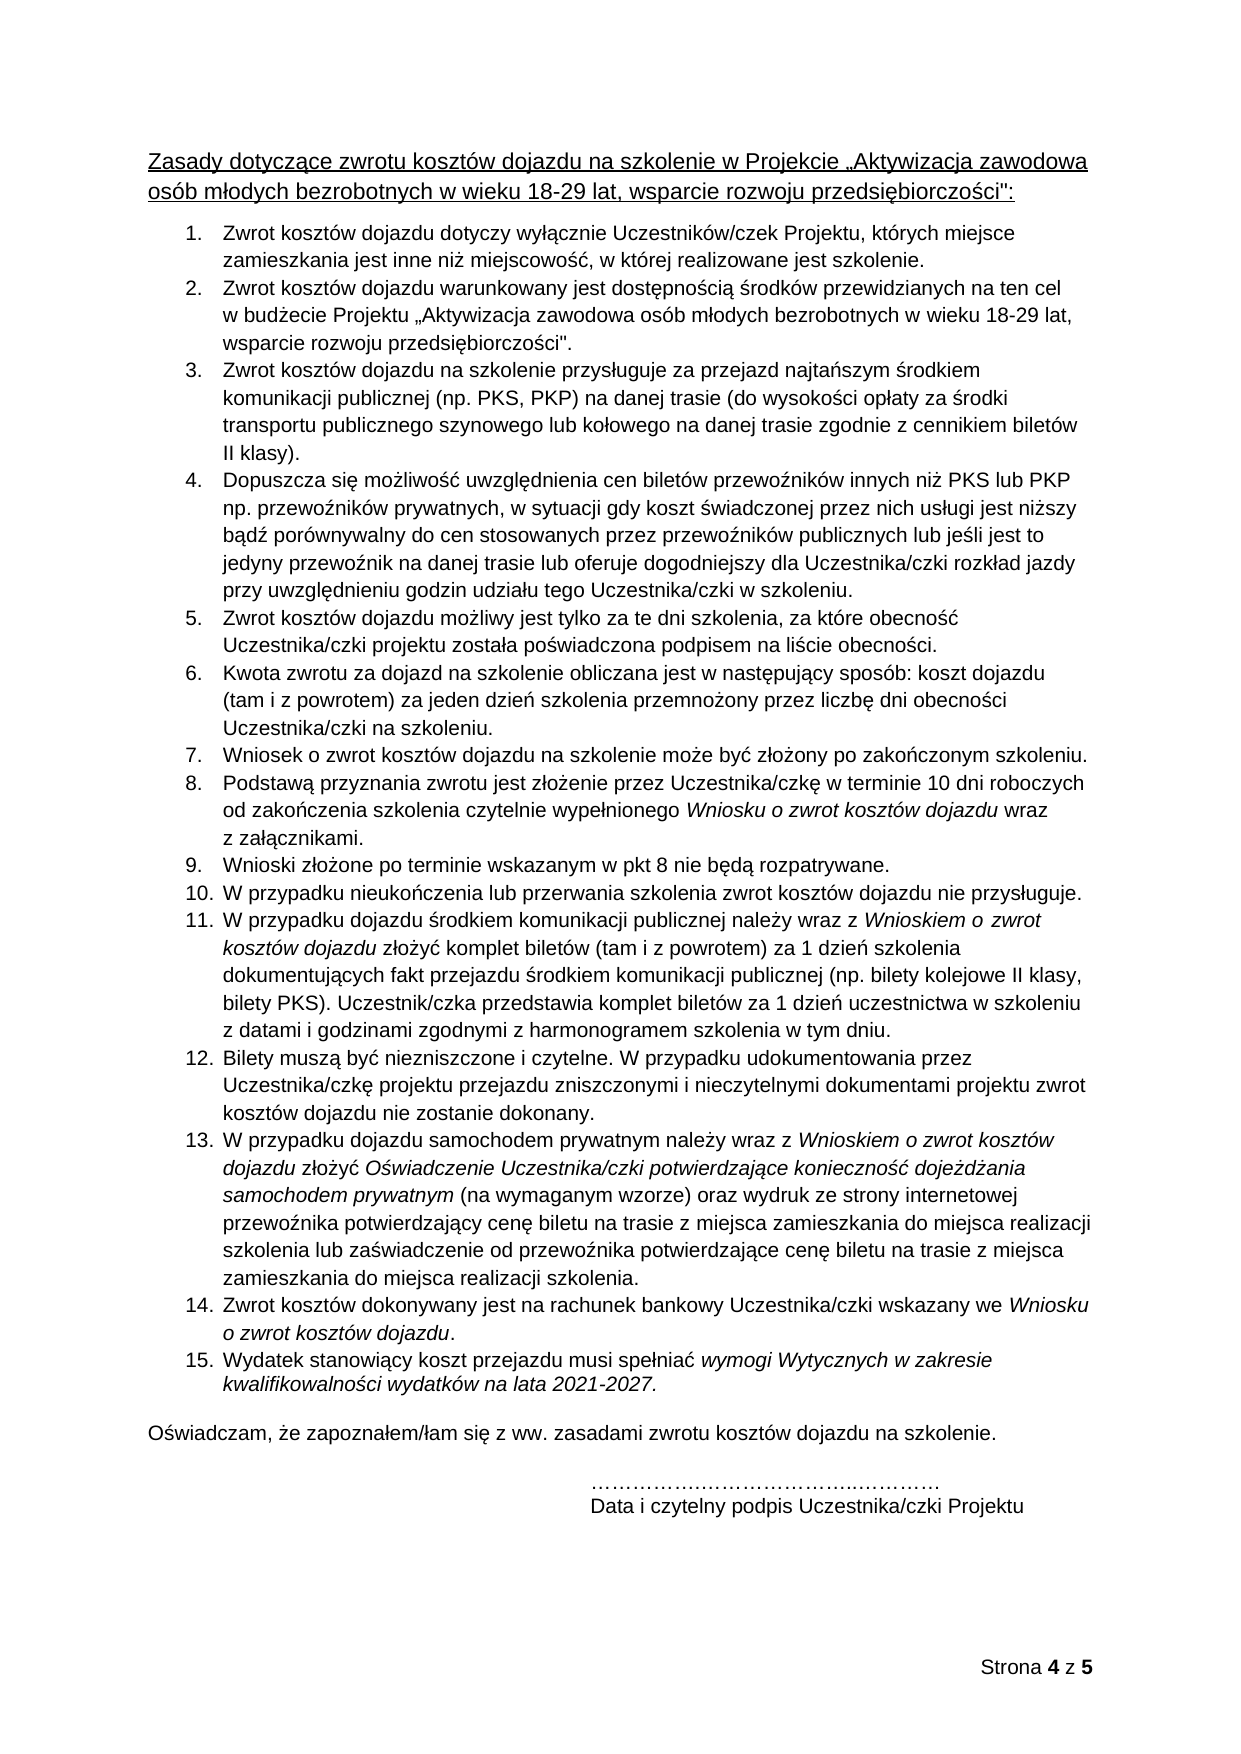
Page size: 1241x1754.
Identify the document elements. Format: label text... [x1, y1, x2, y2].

list Zwrot kosztów dojazdu możliwy jest tylko za te dni szkolenia, za które obecność Uczestnika/czki projektu została poświadczona podpisem na liście obecności. [185, 606, 1093, 657]
list W przypadku nieukończenia lub przerwania szkolenia zwrot kosztów dojazdu nie przysługuje. [185, 881, 1093, 904]
list Wniosek o zwrot kosztów dojazdu na szkolenie może być złożony po zakończonym szkoleniu. [185, 743, 1093, 767]
list Zwrot kosztów dojazdu warunkowany jest dostępnością środków przewidzianych na ten cel w budżecie Projektu „Aktywizacja zawodowa osób młodych bezrobotnych w wieku 18-29 lat, wsparcie rozwoju przedsiębiorczości". [185, 276, 1093, 354]
text zamieszkania jest inne niż miejscowość, w której realizowane jest szkolenie. [223, 248, 1093, 272]
list Bilety muszą być niezniszczone i czytelne. W przypadku udokumentowania przez Uczestnika/czkę projektu przejazdu zniszczonymi i nieczytelnymi dokumentami projektu zwrot kosztów dojazdu nie zostanie dokonany. [185, 1046, 1093, 1124]
list Dopuszcza się możliwość uwzględnienia cen biletów przewoźników innych niż PKS lub PKP np. przewoźników prywatnych, w sytuacji gdy koszt świadczonej przez nich usługi jest niższy bądź porównywalny do cen stosowanych przez przewoźników publicznych lub jeśli jest to jedyny przewoźnik na danej trasie lub oferuje dogodniejszy dla Uczestnika/czki rozkład jazdy przy uwzględnieniu godzin udziału tego Uczestnika/czki w szkoleniu. [185, 468, 1093, 602]
list Wnioski złożone po terminie wskazanym w pkt 8 nie będą rozpatrywane. [185, 853, 1093, 877]
list W przypadku dojazdu środkiem komunikacji publicznej należy wraz z Wnioskiem o zwrot kosztów dojazdu złożyć komplet biletów (tam i z powrotem) za 1 dzień szkolenia dokumentujących fakt przejazdu środkiem komunikacji publicznej (np. bilety kolejowe II klasy, bilety PKS). Uczestnik/czka przedstawia komplet biletów za 1 dzień uczestnictwa w szkoleniu z datami i godzinami zgodnymi z harmonogramem szkolenia w tym dniu. [185, 908, 1093, 1042]
text Oświadczam, że zapoznałem/łam się z ww. zasadami zwrotu kosztów dojazdu na szkolenie. [148, 1421, 1093, 1445]
list Wydatek stanowiący koszt przejazdu musi spełniać wymogi Wytycznych w zakresie kwalifikowalności wydatków na lata 2021-2027. [185, 1348, 1093, 1396]
text Zasady dotyczące zwrotu kosztów dojazdu na szkolenie w Projekcie „Aktywizacja zawodowa osób młodych bezrobotnych w wieku 18-29 lat, wsparcie rozwoju przedsiębiorczości": [148, 148, 1093, 204]
list Zwrot kosztów dokonywany jest na rachunek bankowy Uczestnika/czki wskazany we Wniosku o zwrot kosztów dojazdu. [185, 1293, 1093, 1344]
list Kwota zwrotu za dojazd na szkolenie obliczana jest w następujący sposób: koszt dojazdu (tam i z powrotem) za jeden dzień szkolenia przemnożony przez liczbę dni obecności Uczestnika/czki na szkoleniu. [185, 661, 1093, 739]
list Zwrot kosztów dojazdu dotyczy wyłącznie Uczestników/czek Projektu, których miejsce [185, 221, 1093, 244]
list Podstawą przyznania zwrotu jest złożenie przez Uczestnika/czkę w terminie 10 dni roboczych od zakończenia szkolenia czytelnie wypełnionego Wniosku o zwrot kosztów dojazdu wraz z załącznikami. [185, 771, 1093, 849]
text …………….…………………..………… [516, 1470, 1093, 1494]
text Data i czytelny podpis Uczestnika/czki Projektu [590, 1494, 1093, 1518]
list Zwrot kosztów dojazdu na szkolenie przysługuje za przejazd najtańszym środkiem komunikacji publicznej (np. PKS, PKP) na danej trasie (do wysokości opłaty za środki transportu publicznego szynowego lub kołowego na danej trasie zgodnie z cennikiem biletów II klasy). [185, 358, 1093, 464]
list W przypadku dojazdu samochodem prywatnym należy wraz z Wnioskiem o zwrot kosztów dojazdu złożyć Oświadczenie Uczestnika/czki potwierdzające konieczność dojeżdżania samochodem prywatnym (na wymaganym wzorze) oraz wydruk ze strony internetowej przewoźnika potwierdzający cenę biletu na trasie z miejsca zamieszkania do miejsca realizacji szkolenia lub zaświadczenie od przewoźnika potwierdzające cenę biletu na trasie z miejsca zamieszkania do miejsca realizacji szkolenia. [185, 1128, 1093, 1289]
